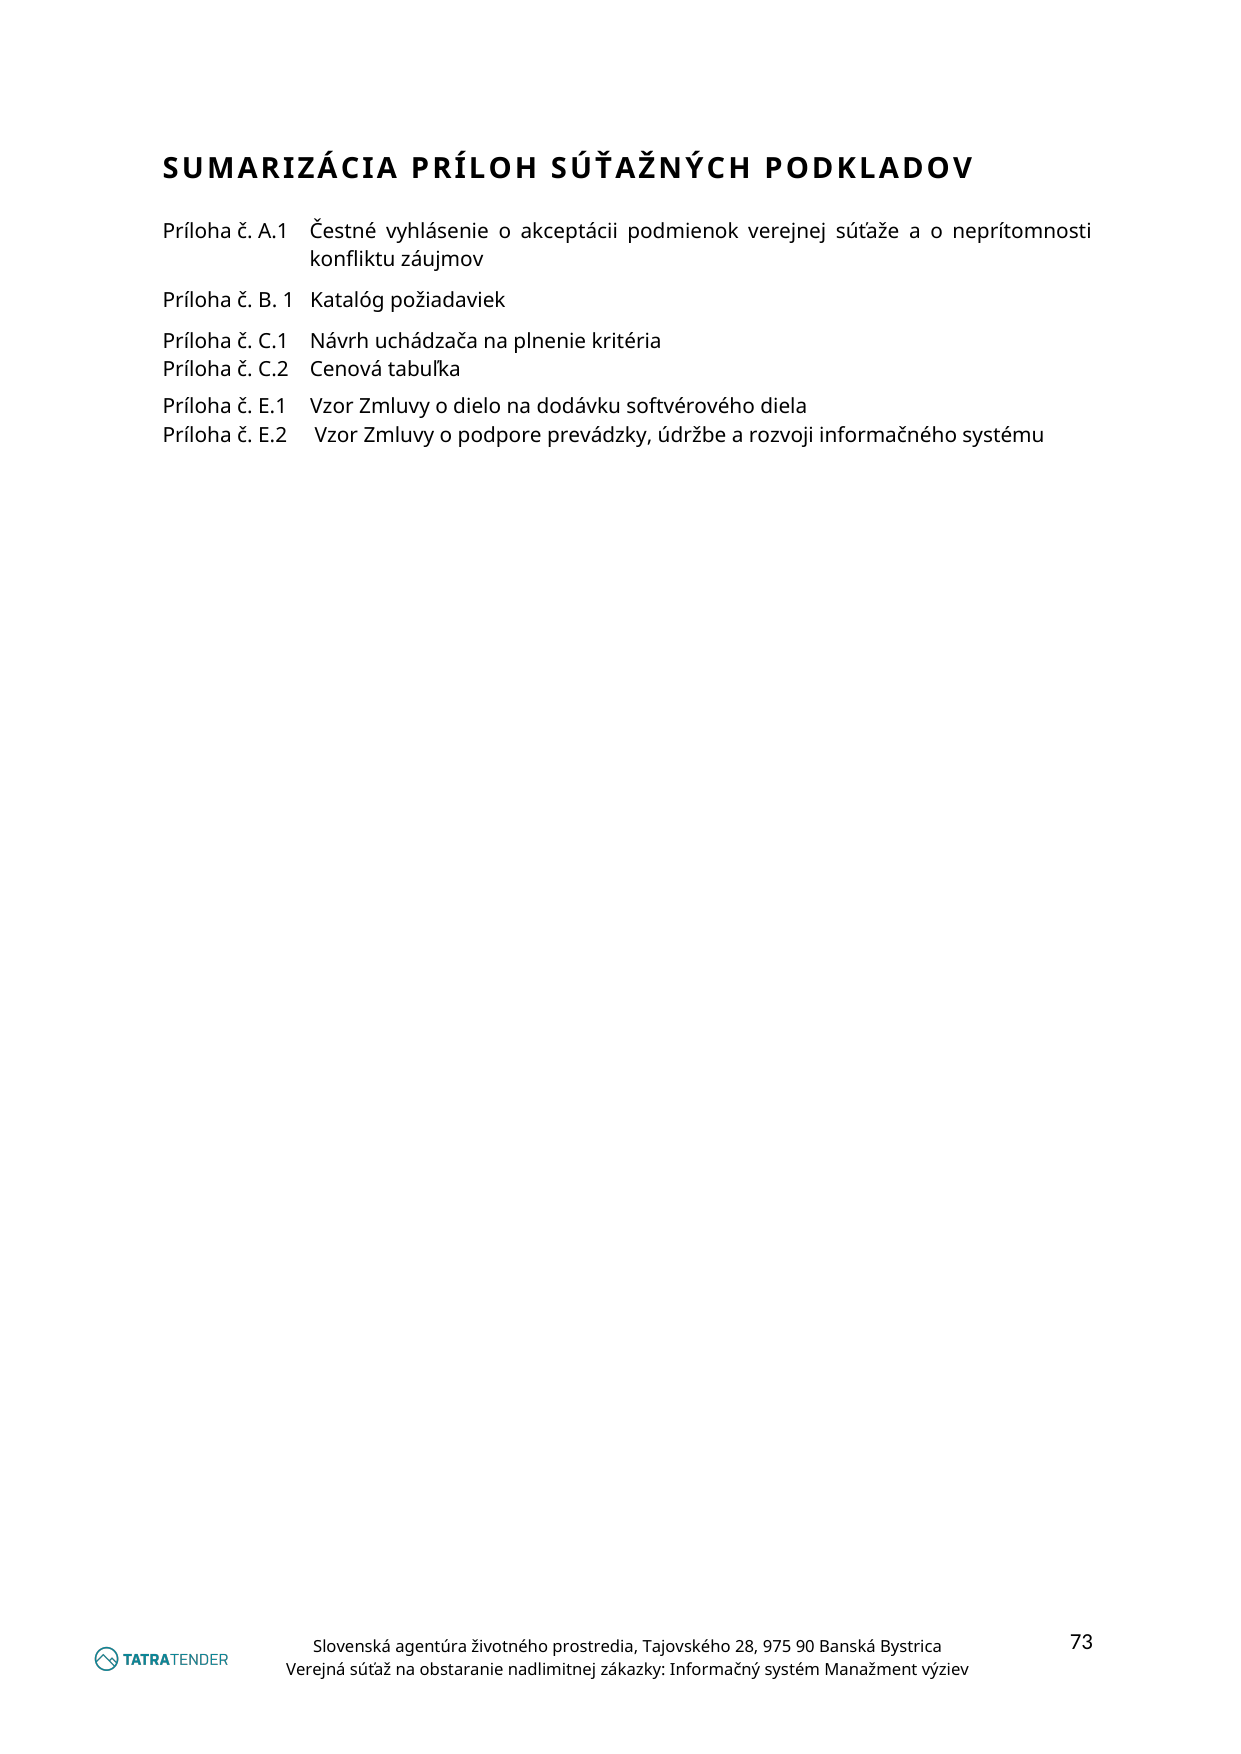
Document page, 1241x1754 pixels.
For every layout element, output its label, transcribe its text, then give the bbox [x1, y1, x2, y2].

text Príloha č. C.2 Cenová tabuľka [162, 354, 1093, 383]
text Príloha č. B. 1 Katalóg požiadaviek [162, 285, 1093, 313]
text Príloha č. C.1 Návrh uchádzača na plnenie kritéria [162, 326, 1093, 354]
text SUMARIZÁCIA PRÍLOH SÚŤAŽNÝCH PODKLADOV [162, 148, 1093, 187]
picture [92, 1636, 239, 1680]
text Príloha č. E.1 Vzor Zmluvy o dielo na dodávku softvérového diela [162, 391, 1093, 420]
text Príloha č. A.1 Čestné vyhlásenie o akceptácii podmienok verejnej súťaže a o neprítomnosti konfliktu záujmov [162, 216, 1093, 273]
text Príloha č. E.2 Vzor Zmluvy o podpore prevádzky, údržbe a rozvoji informačného systému [162, 420, 1093, 448]
